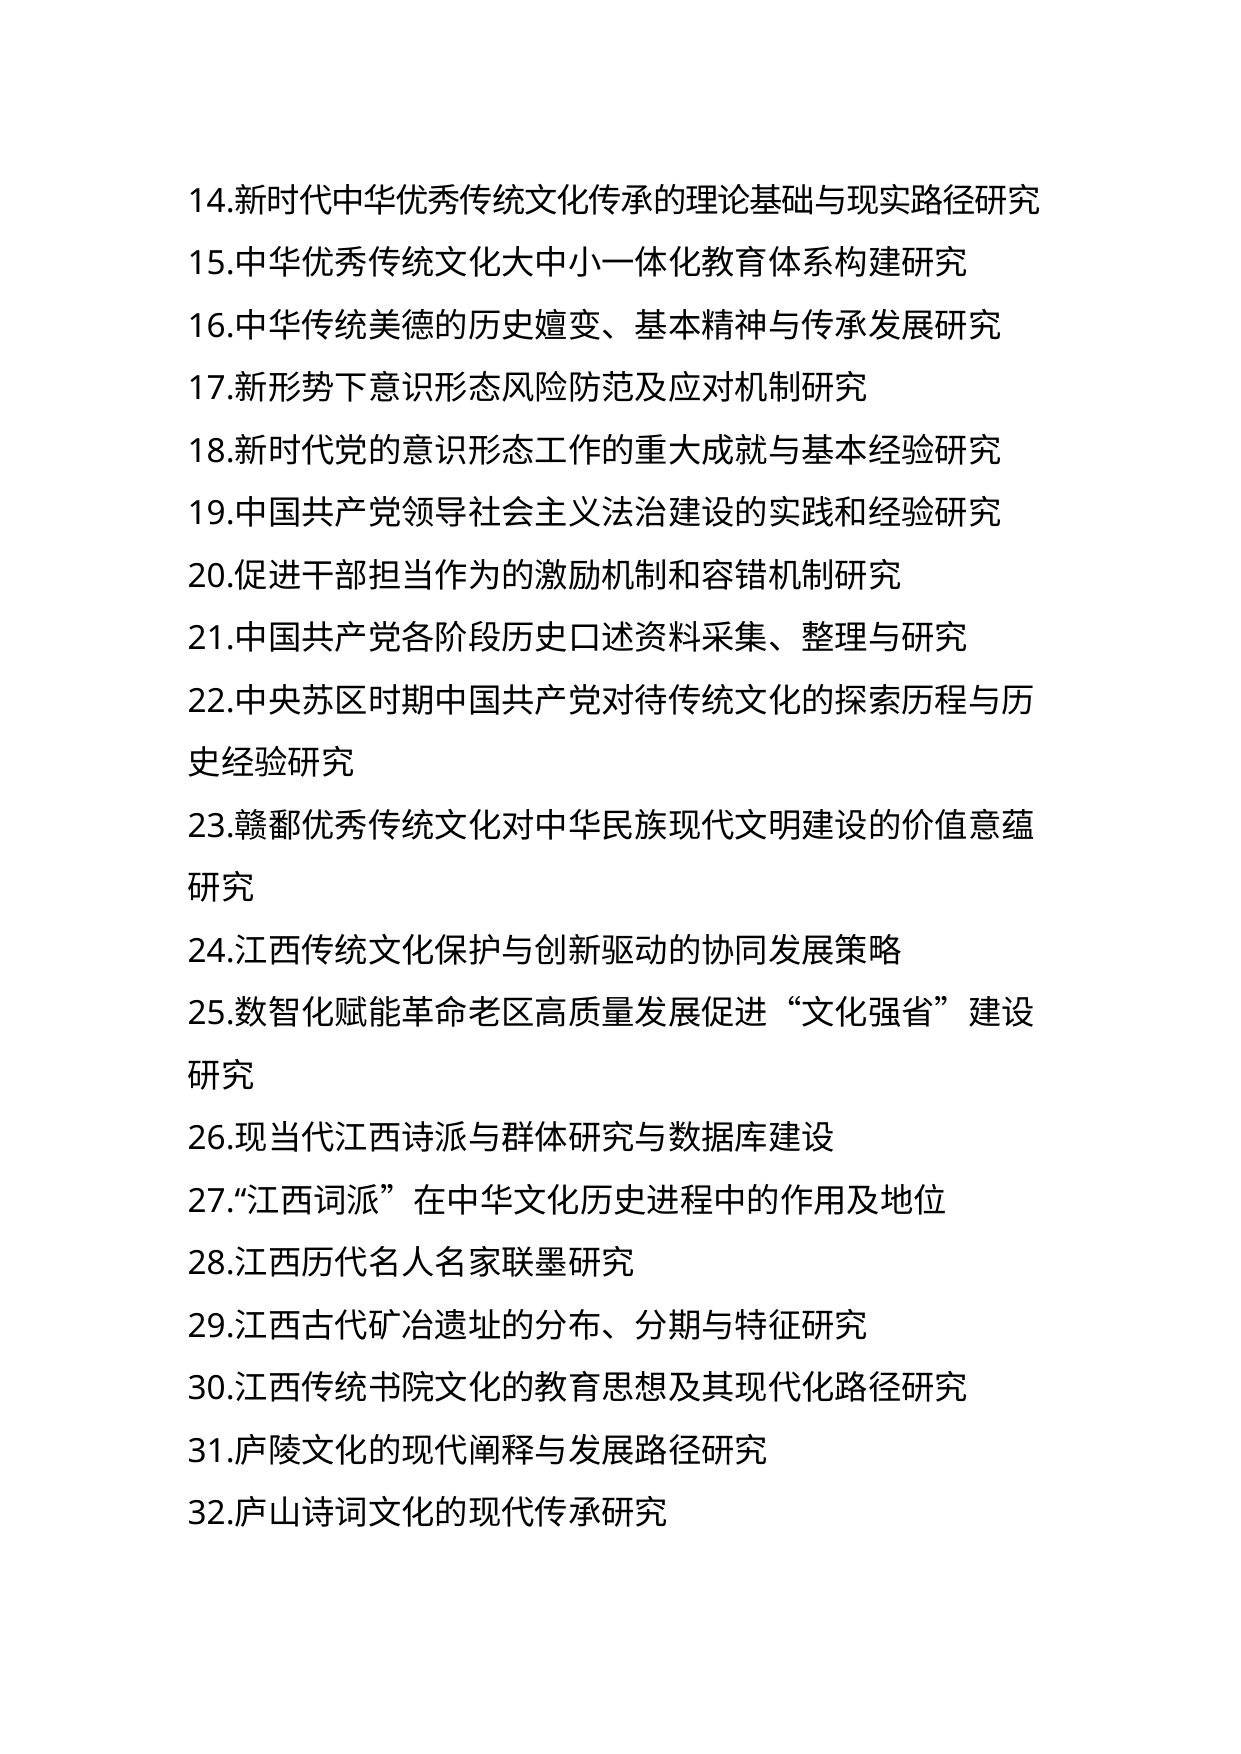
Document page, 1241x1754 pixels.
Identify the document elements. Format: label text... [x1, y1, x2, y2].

text 23.赣鄱优秀传统文化对中华民族现代文明建设的价值意蕴研究 [187, 787, 1053, 912]
text 18.新时代党的意识形态工作的重大成就与基本经验研究 [187, 412, 1053, 474]
text 32.庐山诗词文化的现代传承研究 [187, 1474, 1053, 1537]
text 30.江西传统书院文化的教育思想及其现代化路径研究 [187, 1349, 1053, 1412]
text 22.中央苏区时期中国共产党对待传统文化的探索历程与历史经验研究 [187, 662, 1053, 787]
text 16.中华传统美德的历史嬗变、基本精神与传承发展研究 [187, 287, 1053, 349]
text 27.“江西词派”在中华文化历史进程中的作用及地位 [187, 1162, 1053, 1224]
text 14.新时代中华优秀传统文化传承的理论基础与现实路径研究 [187, 162, 1053, 224]
text 24.江西传统文化保护与创新驱动的协同发展策略 [187, 912, 1053, 974]
text 28.江西历代名人名家联墨研究 [187, 1224, 1053, 1287]
text 26.现当代江西诗派与群体研究与数据库建设 [187, 1099, 1053, 1162]
text 19.中国共产党领导社会主义法治建设的实践和经验研究 [187, 474, 1053, 537]
text 20.促进干部担当作为的激励机制和容错机制研究 [187, 537, 1053, 599]
text 25.数智化赋能革命老区高质量发展促进“文化强省”建设研究 [187, 974, 1053, 1099]
text 15.中华优秀传统文化大中小一体化教育体系构建研究 [187, 224, 1053, 287]
text 29.江西古代矿冶遗址的分布、分期与特征研究 [187, 1287, 1053, 1349]
text 31.庐陵文化的现代阐释与发展路径研究 [187, 1412, 1053, 1474]
text 17.新形势下意识形态风险防范及应对机制研究 [187, 349, 1053, 412]
text 21.中国共产党各阶段历史口述资料采集、整理与研究 [187, 599, 1053, 662]
